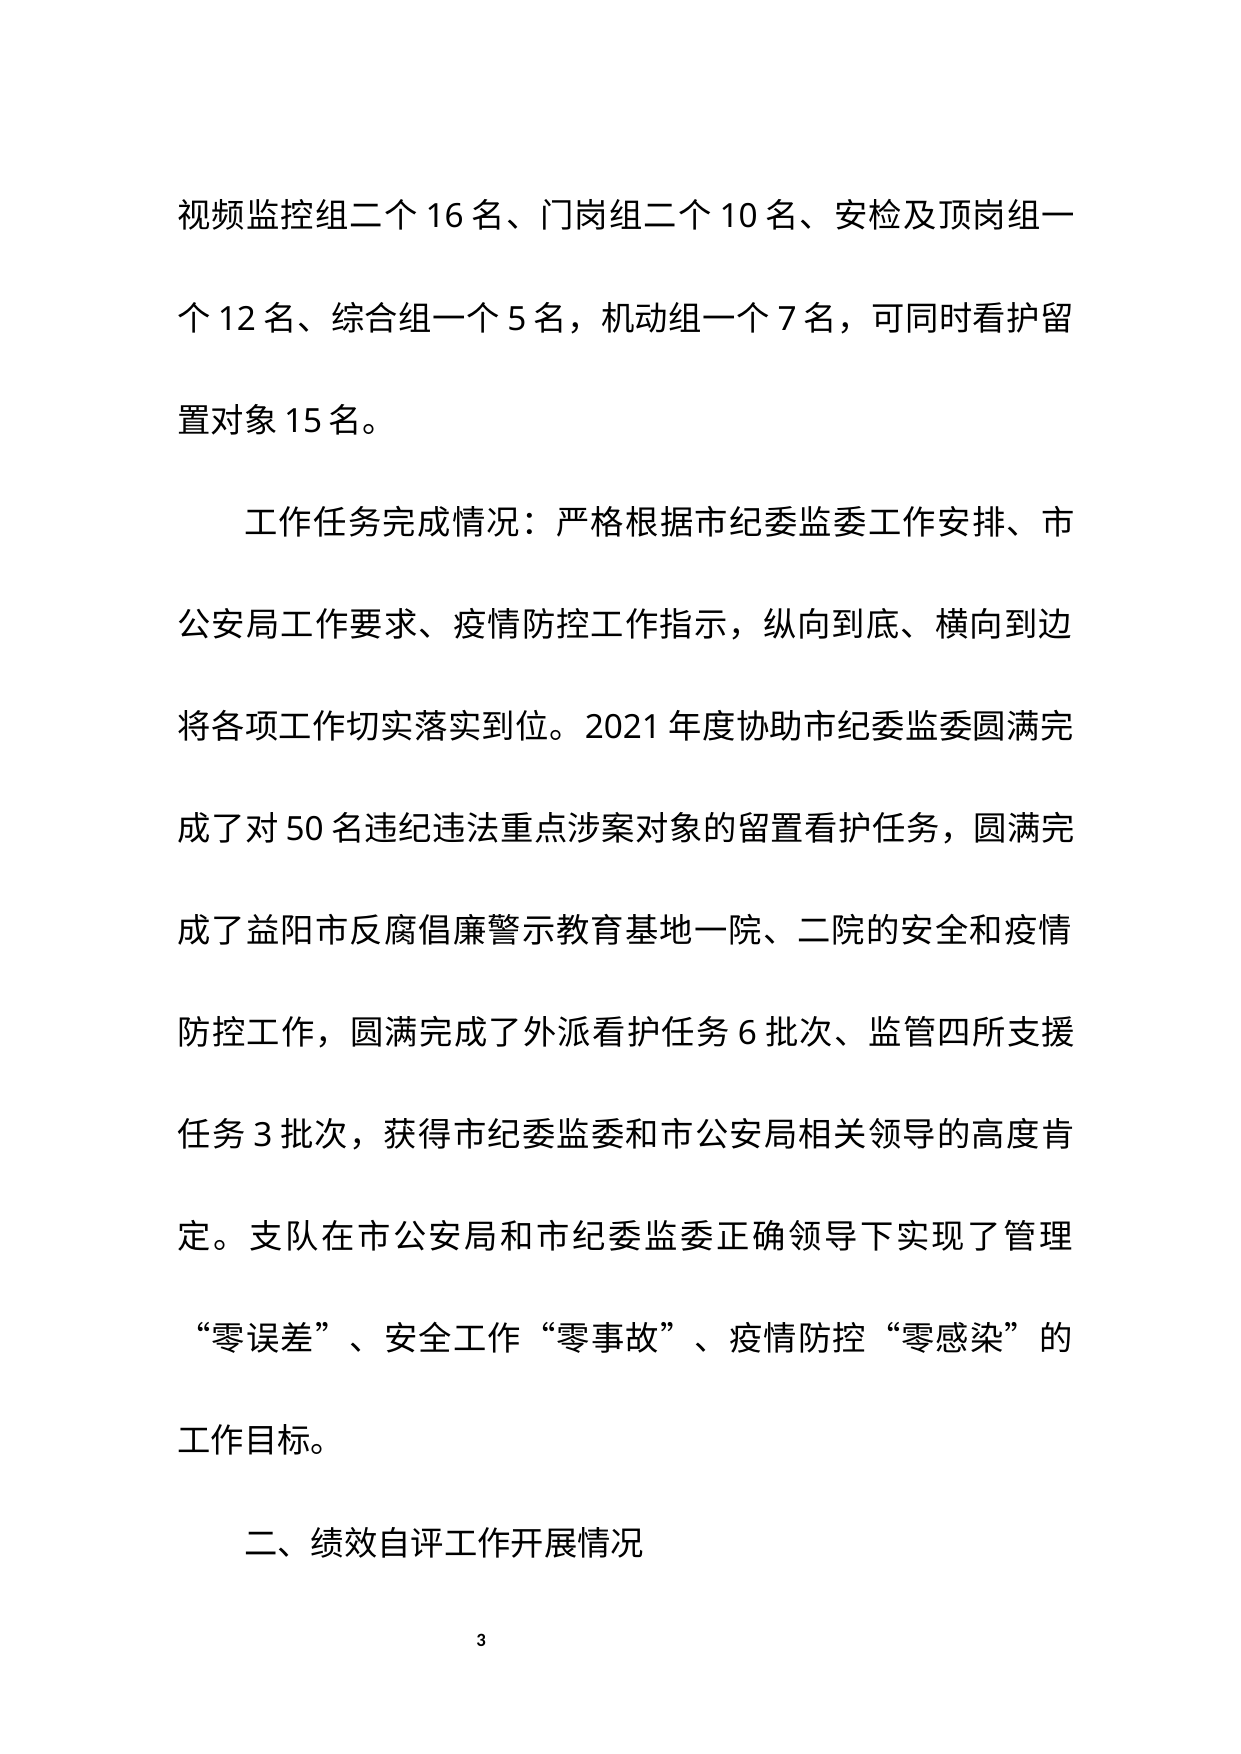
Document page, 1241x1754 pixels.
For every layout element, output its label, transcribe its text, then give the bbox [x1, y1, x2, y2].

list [177, 162, 1075, 469]
list 工作任务完成情况：严格根据市纪委监委工作安排、市公安局工作要求、疫情防控工作指示，纵向到底、横向到边将各项工作切实落实到位。2021年度协助市纪委监委圆满完成了对50名违纪违法重点涉案对象的留置看护任务，圆满完成了益阳市反腐倡廉警示教育基地一院、二院的安全和疫情防控工作，圆满完成了外派看护任务6批次、监管四所支援任务3批次，获得市纪委监委和市公安局相关领导的高度肯定。支队在市公安局和市纪委监委正确领导下实现了管理“零误差”、安全工作“零事故”、疫情防控“零感染”的工作目标。 [177, 469, 1075, 1489]
list 绩效自评工作开展情况 [177, 1489, 1075, 1592]
